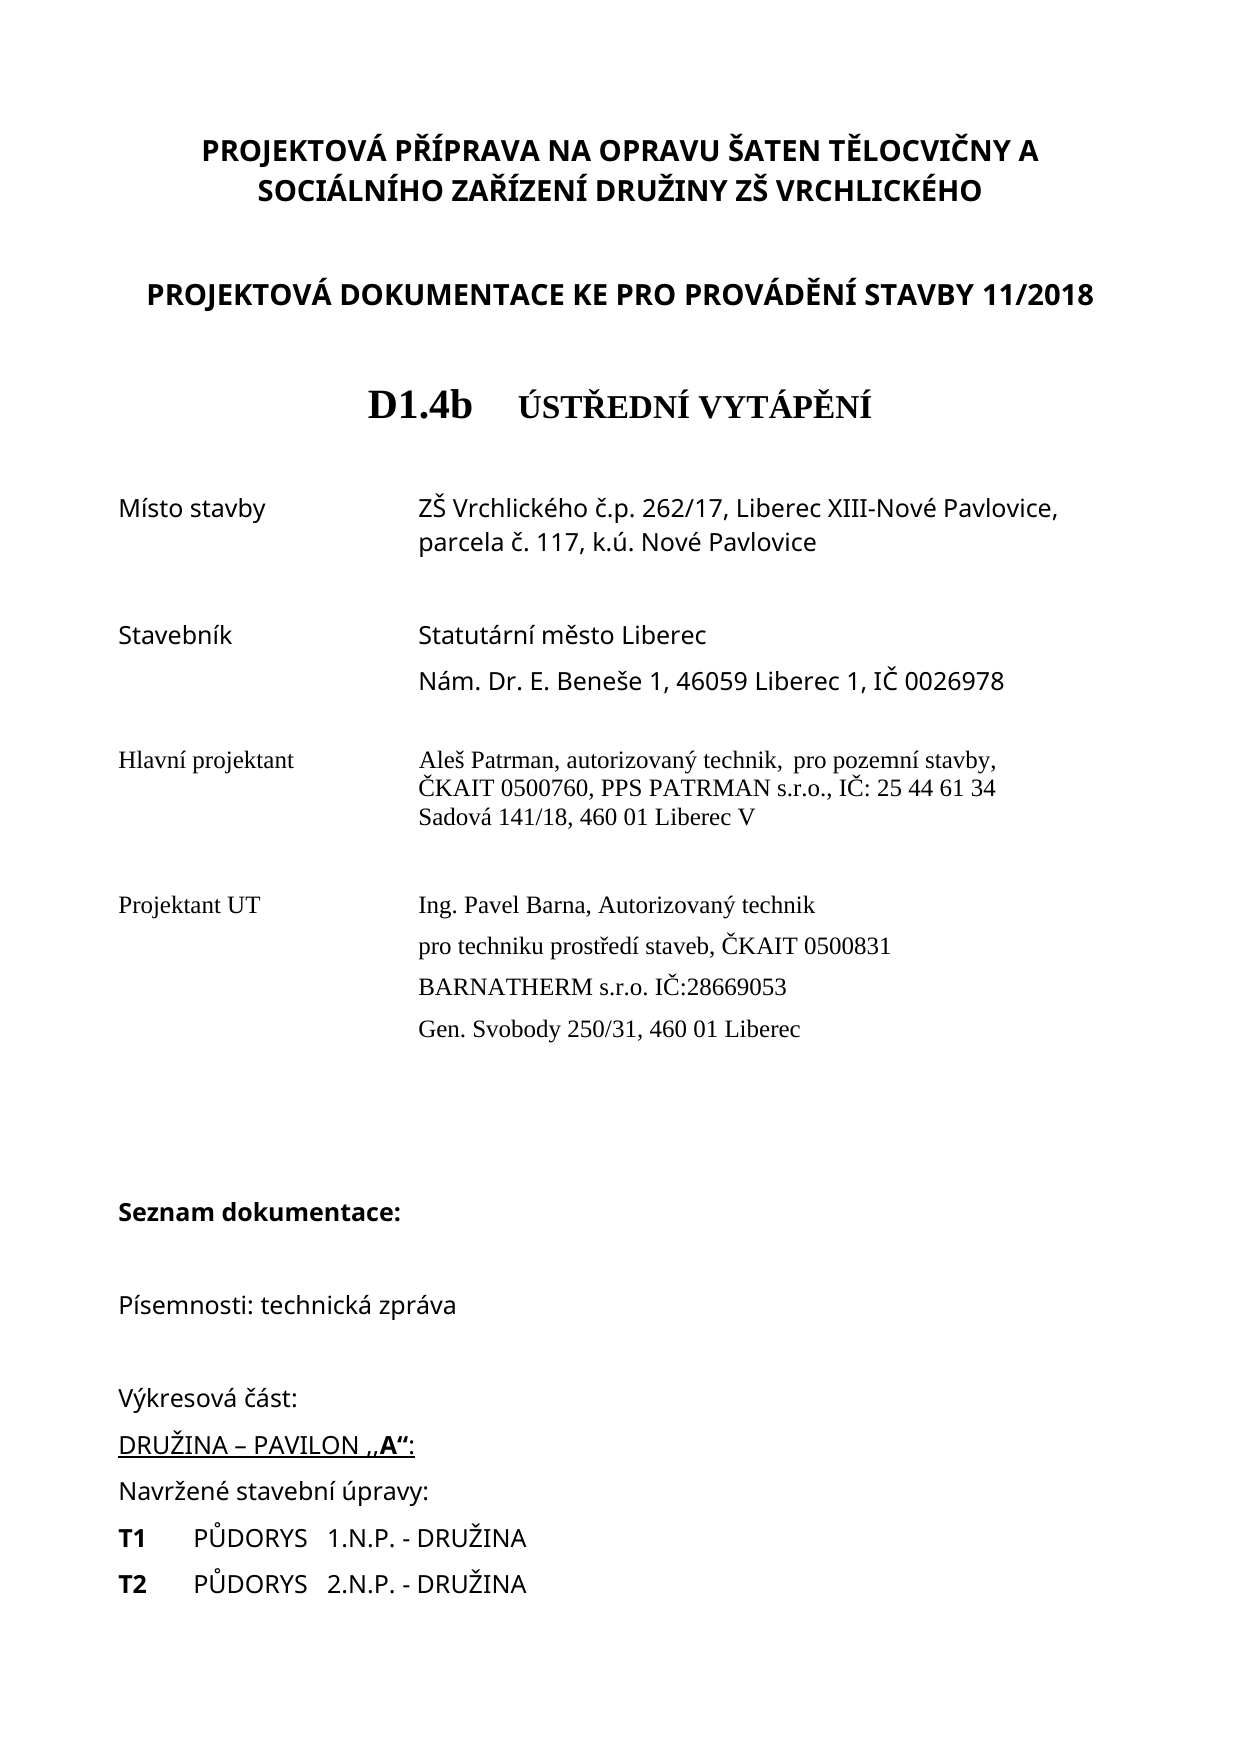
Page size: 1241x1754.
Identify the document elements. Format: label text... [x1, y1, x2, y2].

text Seznam dokumentace: [118, 1195, 1122, 1229]
text pro techniku prostředí staveb, ČKAIT 0500831 [118, 931, 1122, 960]
text Místo stavby ZŠ Vrchlického č.p. 262/17, Liberec XIII-Nové Pavlovice, parcela č. 117, k.ú. Nové Pavlovice [118, 490, 1122, 558]
text Projektant UT Ing. Pavel Barna, Autorizovaný technik [118, 890, 1122, 919]
text Sadová 141/18, 460 01 Liberec V [118, 802, 1122, 831]
text DRUŽINA – PAVILON ,,A“: [118, 1427, 1122, 1462]
text Nám. Dr. E. Beneše 1, 46059 Liberec 1, IČ 0026978 [118, 664, 1122, 698]
text Stavebník Statutární město Liberec [118, 617, 1122, 652]
text Hlavní projektant Aleš Patrman, autorizovaný technik, pro pozemní stavby, [118, 745, 1122, 773]
text Navržené stavební úpravy: [118, 1474, 1122, 1508]
text T1 PŮDORYS 1.N.P. - DRUŽINA [118, 1521, 1122, 1555]
text Písemnosti: technická zpráva [118, 1288, 1122, 1322]
text Výkresová část: [118, 1381, 1122, 1415]
text BARNATHERM s.r.o. IČ:28669053 [118, 972, 1122, 1001]
text Gen. Svobody 250/31, 460 01 Liberec [118, 1014, 1122, 1042]
text PROJEKTOVÁ PŘÍPRAVA NA OPRAVU ŠATEN TĚLOCVIČNY A SOCIÁLNÍHO ZAŘÍZENÍ DRUŽINY ZŠ VRCHLICKÉHO [118, 131, 1122, 210]
text T2 PŮDORYS 2.N.P. - DRUŽINA [118, 1567, 1122, 1601]
text D1.4b ÚSTŘEDNÍ VYTÁPĚNÍ [118, 379, 1122, 427]
text ČKAIT 0500760, PPS PATRMAN s.r.o., IČ: 25 44 61 34 [118, 773, 1122, 802]
text PROJEKTOVÁ DOKUMENTACE KE PRO PROVÁDĚNÍ STAVBY 11/2018 [118, 275, 1122, 314]
